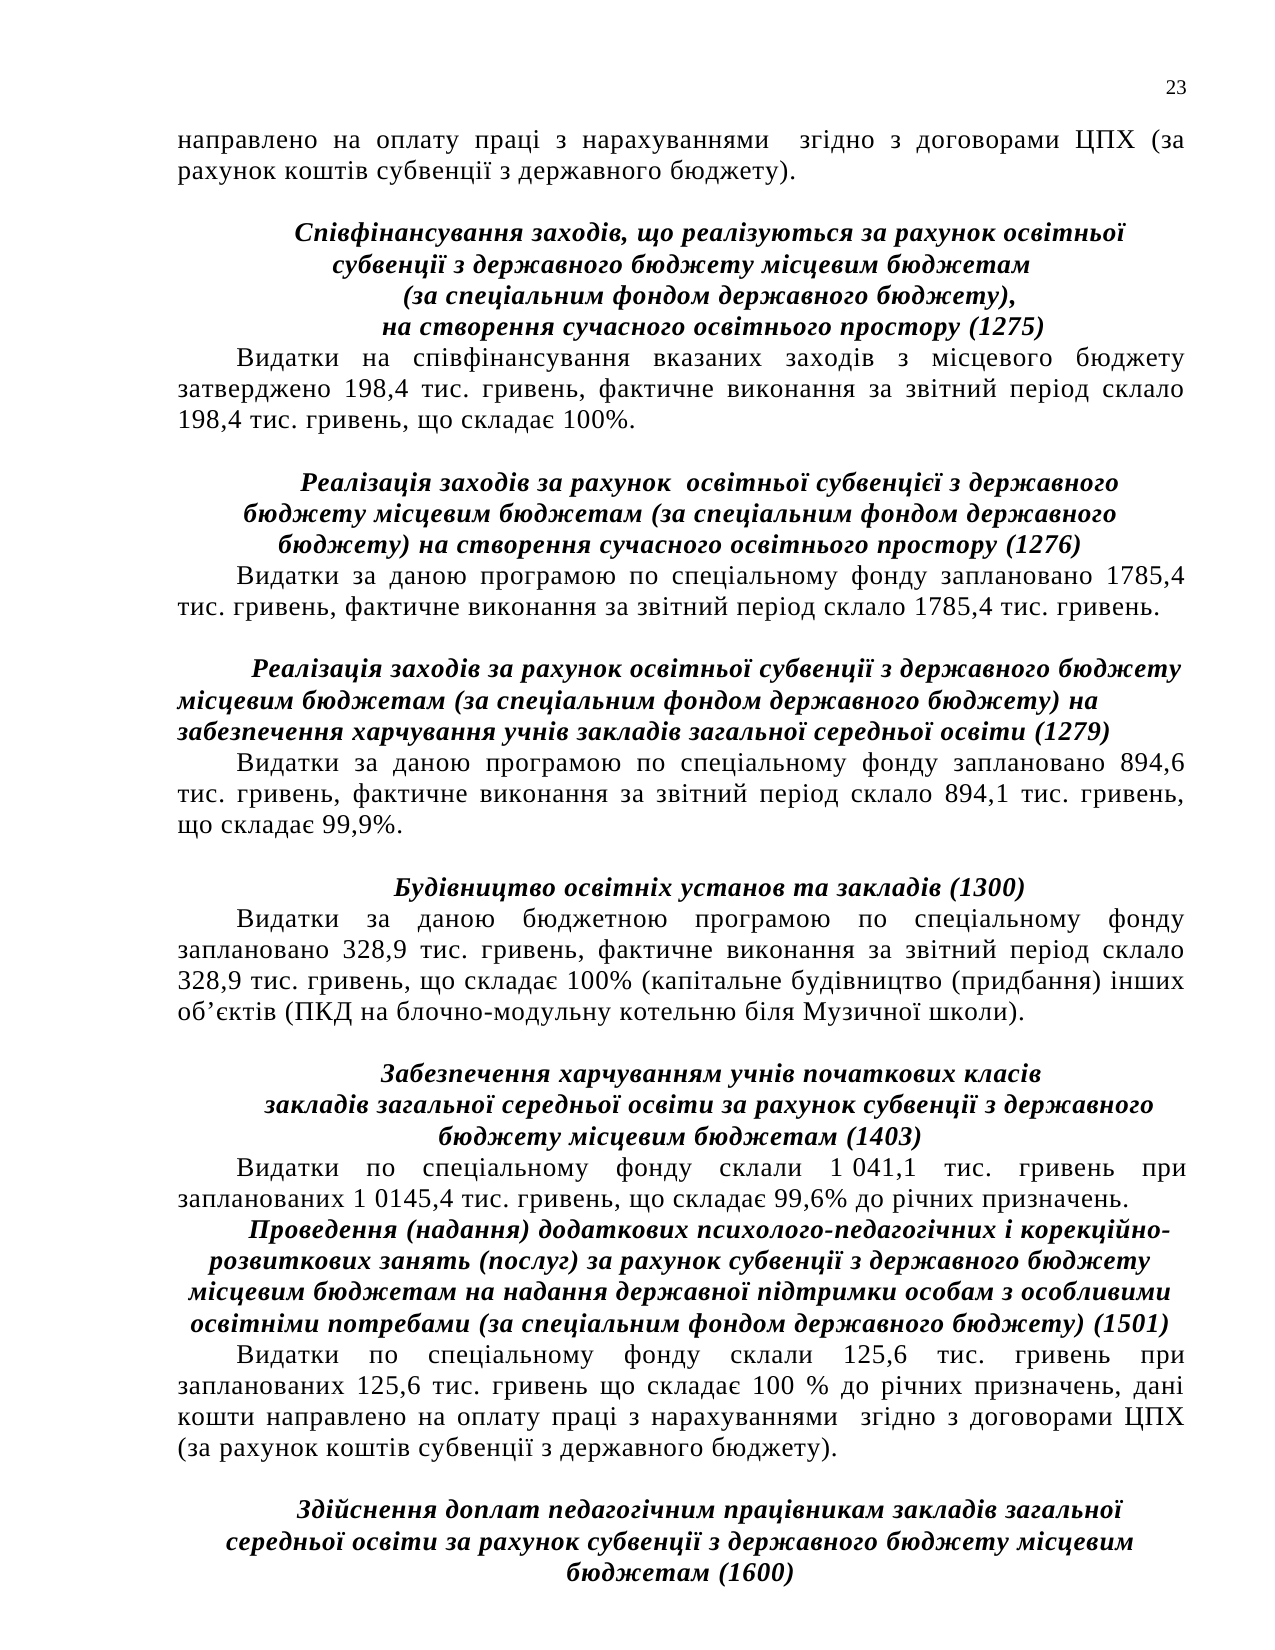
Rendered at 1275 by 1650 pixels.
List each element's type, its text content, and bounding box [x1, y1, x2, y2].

text Видатки по спеціальному фонду склали 1 041,1 тис. гривень при запланованих 1 0145,4 тис. гривень, що складає 99,6% до річних призначень. [177, 1151, 1186, 1213]
text Забезпечення харчуванням учнів початкових класів [177, 1057, 1186, 1089]
text Реалізація заходів за рахунок освітньої субвенцієї з державного бюджету місцевим бюджетам (за спеціальним фондом державного бюджету) на створення сучасного освітнього простору (1276) [177, 466, 1186, 559]
text Співфінансування заходів, що реалізуються за рахунок освітньої субвенції з державного бюджету місцевим бюджетам [177, 217, 1186, 279]
text Реалізація заходів за рахунок освітньої субвенції з державного бюджету місцевим бюджетам (за спеціальним фондом державного бюджету) на забезпечення харчування учнів закладів загальної середньої освіти (1279) [177, 653, 1186, 746]
text Видатки по спеціальному фонду склали 125,6 тис. гривень при запланованих 125,6 тис. гривень що складає 100 % до річних призначень, дані кошти направлено на оплату праці з нарахуваннями згідно з договорами ЦПХ (за рахунок коштів субвенції з державного бюджету). [177, 1338, 1186, 1462]
text Здійснення доплат педагогічним працівникам закладів загальної середньої освіти за рахунок субвенції з державного бюджету місцевим бюджетам (1600) [177, 1493, 1186, 1587]
text закладів загальної середньої освіти за рахунок субвенції з державного бюджету місцевим бюджетам (1403) [177, 1089, 1186, 1151]
text Будівництво освітніх установ та закладів (1300) [177, 871, 1186, 902]
text Видатки на співфінансування вказаних заходів з місцевого бюджету затверджено 198,4 тис. гривень, фактичне виконання за звітний період склало 198,4 тис. гривень, що складає 100%. [177, 341, 1186, 434]
text Видатки за даною бюджетною програмою по спеціальному фонду заплановано 328,9 тис. гривень, фактичне виконання за звітний період склало 328,9 тис. гривень, що складає 100% (капітальне будівництво (придбання) інших об’єктів (ПКД на блочно-модульну котельню біля Музичної школи). [177, 902, 1186, 1026]
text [177, 123, 1186, 185]
text Проведення (надання) додаткових психолого-педагогічних і корекційно-розвиткових занять (послуг) за рахунок субвенції з державного бюджету місцевим бюджетам на надання державної підтримки особам з особливими освітніми потребами (за спеціальним фондом державного бюджету) (1501) [177, 1213, 1186, 1338]
text Видатки за даною програмою по спеціальному фонду заплановано 1785,4 тис. гривень, фактичне виконання за звітний період склало 1785,4 тис. гривень. [177, 559, 1186, 621]
text Видатки за даною програмою по спеціальному фонду заплановано 894,6 тис. гривень, фактичне виконання за звітний період склало 894,1 тис. гривень, що складає 99,9%. [177, 746, 1186, 839]
text (за спеціальним фондом державного бюджету), [177, 279, 1186, 310]
text на створення сучасного освітнього простору (1275) [177, 310, 1186, 341]
